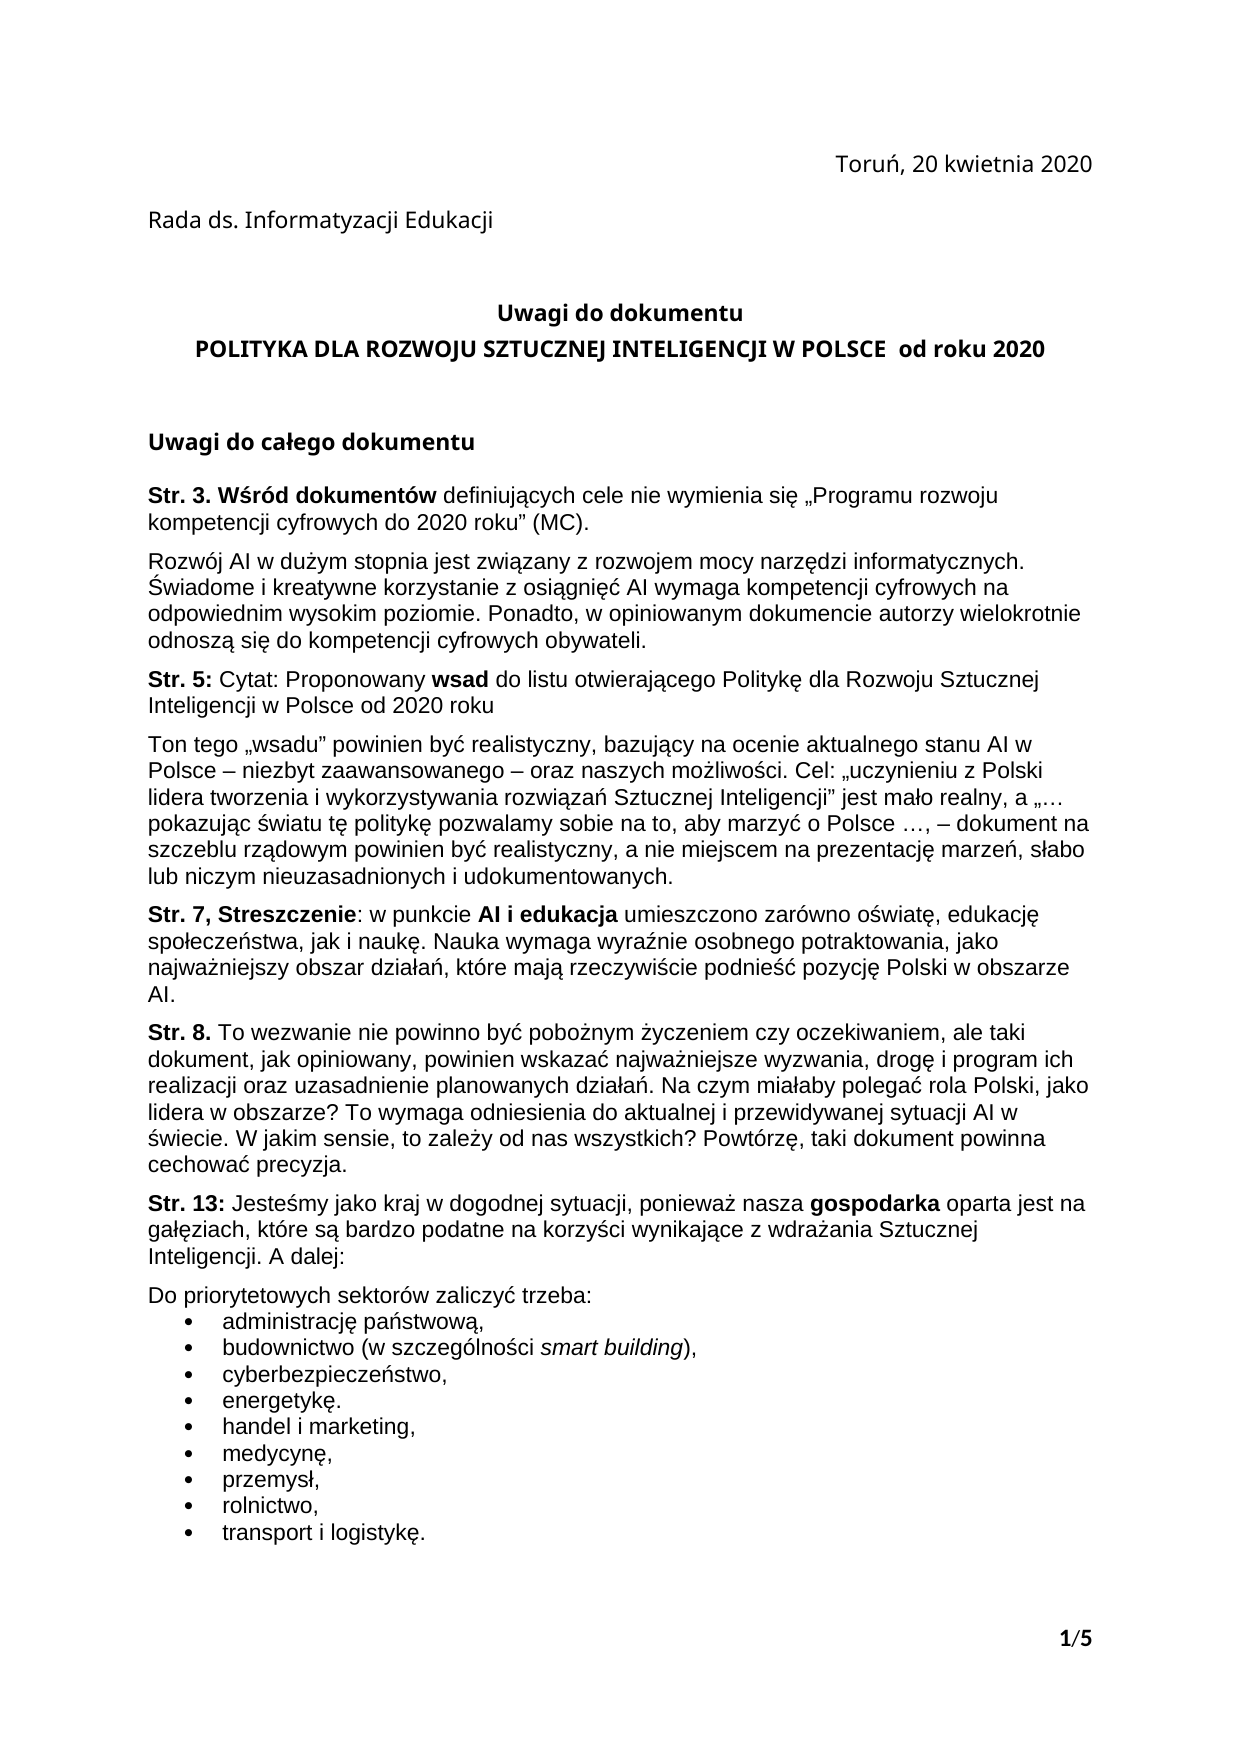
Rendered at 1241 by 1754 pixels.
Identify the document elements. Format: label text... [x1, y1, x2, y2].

text Do priorytetowych sektorów zaliczyć trzeba: [148, 1282, 1093, 1308]
list medycynę, [185, 1440, 1093, 1466]
text Str. 8. To wezwanie nie powinno być pobożnym życzeniem czy oczekiwaniem, ale taki dokument, jak opiniowany, powinien wskazać najważniejsze wyzwania, drogę i program ich realizacji oraz uzasadnienie planowanych działań. Na czym miałaby polegać rola Polski, jako lidera w obszarze? To wymaga odniesienia do aktualnej i przewidywanej sytuacji AI w świecie. W jakim sensie, to zależy od nas wszystkich? Powtórzę, taki dokument powinna cechować precyzja. [148, 1019, 1093, 1177]
text Str. 3. Wśród dokumentów definiujących cele nie wymienia się „Programu rozwoju kompetencji cyfrowych do 2020 roku” (MC). [148, 482, 1093, 535]
text Rada ds. Informatyzacji Edukacji [148, 204, 1093, 236]
list rolnictwo, [185, 1492, 1093, 1519]
text Str. 7, Streszczenie: w punkcie AI i edukacja umieszczono zarówno oświatę, edukację społeczeństwa, jak i naukę. Nauka wymaga wyraźnie osobnego potraktowania, jako najważniejszy obszar działań, które mają rzeczywiście podnieść pozycję Polski w obszarze AI. [148, 901, 1093, 1007]
list energetykę. [185, 1387, 1093, 1413]
text POLITYKA DLA ROZWOJU SZTUCZNEJ INTELIGENCJI W POLSCE od roku 2020 [148, 333, 1093, 364]
text Uwagi do dokumentu [148, 297, 1093, 328]
list handel i marketing, [185, 1413, 1093, 1440]
list cyberbezpieczeństwo, [185, 1361, 1093, 1387]
list budownictwo (w szczególności smart building), [185, 1334, 1093, 1361]
text Rozwój AI w dużym stopnia jest związany z rozwojem mocy narzędzi informatycznych. Świadome i kreatywne korzystanie z osiągnięć AI wymaga kompetencji cyfrowych na odpowiednim wysokim poziomie. Ponadto, w opiniowanym dokumencie autorzy wielokrotnie odnoszą się do kompetencji cyfrowych obywateli. [148, 548, 1093, 653]
list transport i logistykę. [185, 1519, 1093, 1545]
list przemysł, [185, 1466, 1093, 1492]
list administrację państwową, [185, 1308, 1093, 1334]
text Uwagi do całego dokumentu [148, 426, 1093, 457]
text Str. 13: Jesteśmy jako kraj w dogodnej sytuacji, ponieważ nasza gospodarka oparta jest na gałęziach, które są bardzo podatne na korzyści wynikające z wdrażania Sztucznej Inteligencji. A dalej: [148, 1190, 1093, 1269]
text Ton tego „wsadu” powinien być realistyczny, bazujący na ocenie aktualnego stanu AI w Polsce – niezbyt zaawansowanego – oraz naszych możliwości. Cel: „uczynieniu z Polski lidera tworzenia i wykorzystywania rozwiązań Sztucznej Inteligencji” jest mało realny, a „… pokazując światu tę politykę pozwalamy sobie na to, aby marzyć o Polsce …, – dokument na szczeblu rządowym powinien być realistyczny, a nie miejscem na prezentację marzeń, słabo lub niczym nieuzasadnionych i udokumentowanych. [148, 731, 1093, 889]
text Toruń, 20 kwietnia 2020 [148, 148, 1093, 179]
text Str. 5: Cytat: Proponowany wsad do listu otwierającego Politykę dla Rozwoju Sztucznej Inteligencji w Polsce od 2020 roku [148, 666, 1093, 718]
